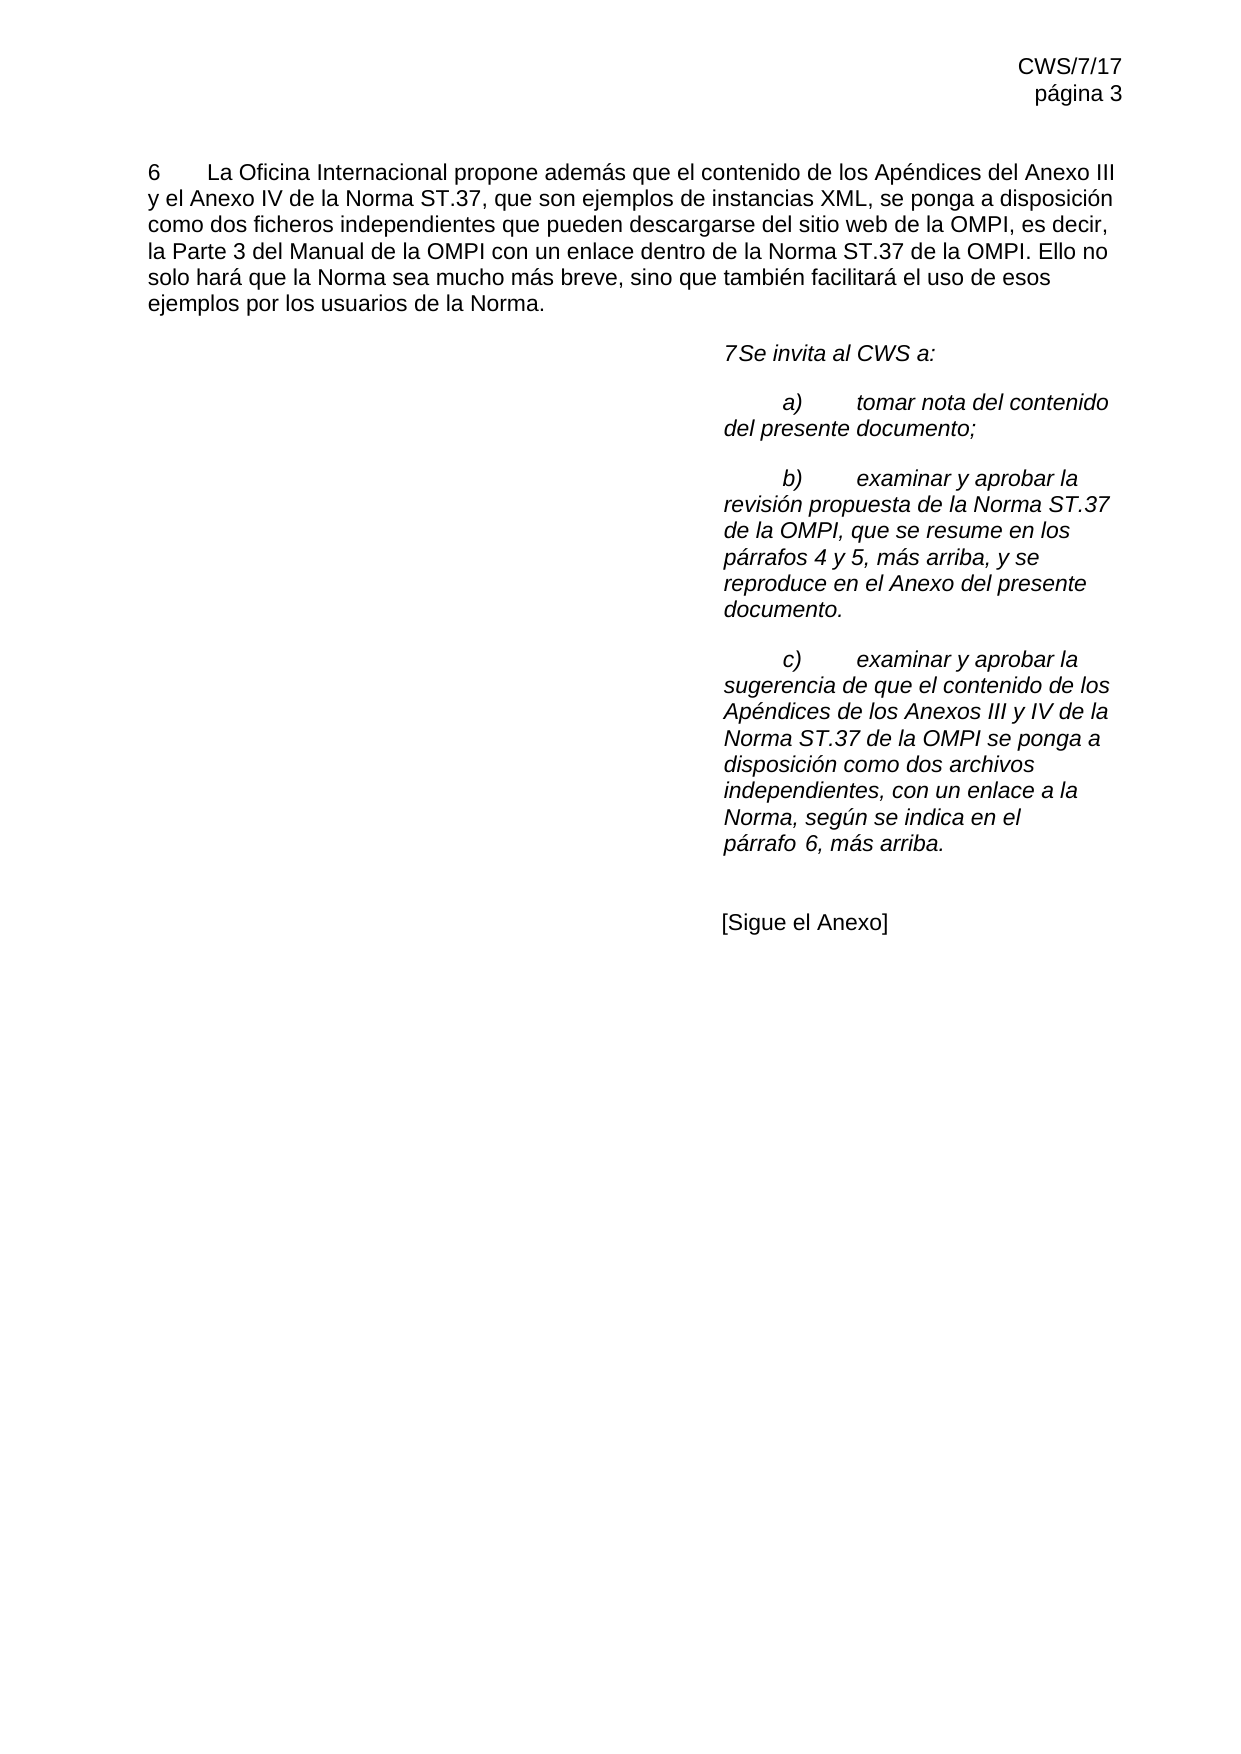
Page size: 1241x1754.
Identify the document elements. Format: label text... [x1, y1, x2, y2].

text La Oficina Internacional propone además que el contenido de los Apéndices del Anexo III y el Anexo IV de la Norma ST.37, que son ejemplos de instancias XML, se ponga a disposición como dos ficheros independientes que pueden descargarse del sitio web de la OMPI, es decir, la Parte 3 del Manual de la OMPI con un enlace dentro de la Norma ST.37 de la OMPI. Ello no solo hará que la Norma sea mucho más breve, sino que también facilitará el uso de esos ejemplos por los usuarios de la Norma. [148, 158, 1122, 317]
text [Sigue el Anexo] [148, 909, 888, 935]
list tomar nota del contenido del presente documento; [724, 389, 1122, 442]
list examinar y aprobar la revisión propuesta de la Norma ST.37 de la OMPI, que se resume en los párrafos 4 y 5, más arriba, y se reproduce en el Anexo del presente documento. [724, 464, 1122, 623]
text Se invita al CWS a: [665, 339, 1122, 366]
list examinar y aprobar la sugerencia de que el contenido de los Apéndices de los Anexos III y IV de la Norma ST.37 de la OMPI se ponga a disposición como dos archivos independientes, con un enlace a la Norma, según se indica en el párrafo 6, más arriba. [724, 646, 1122, 856]
